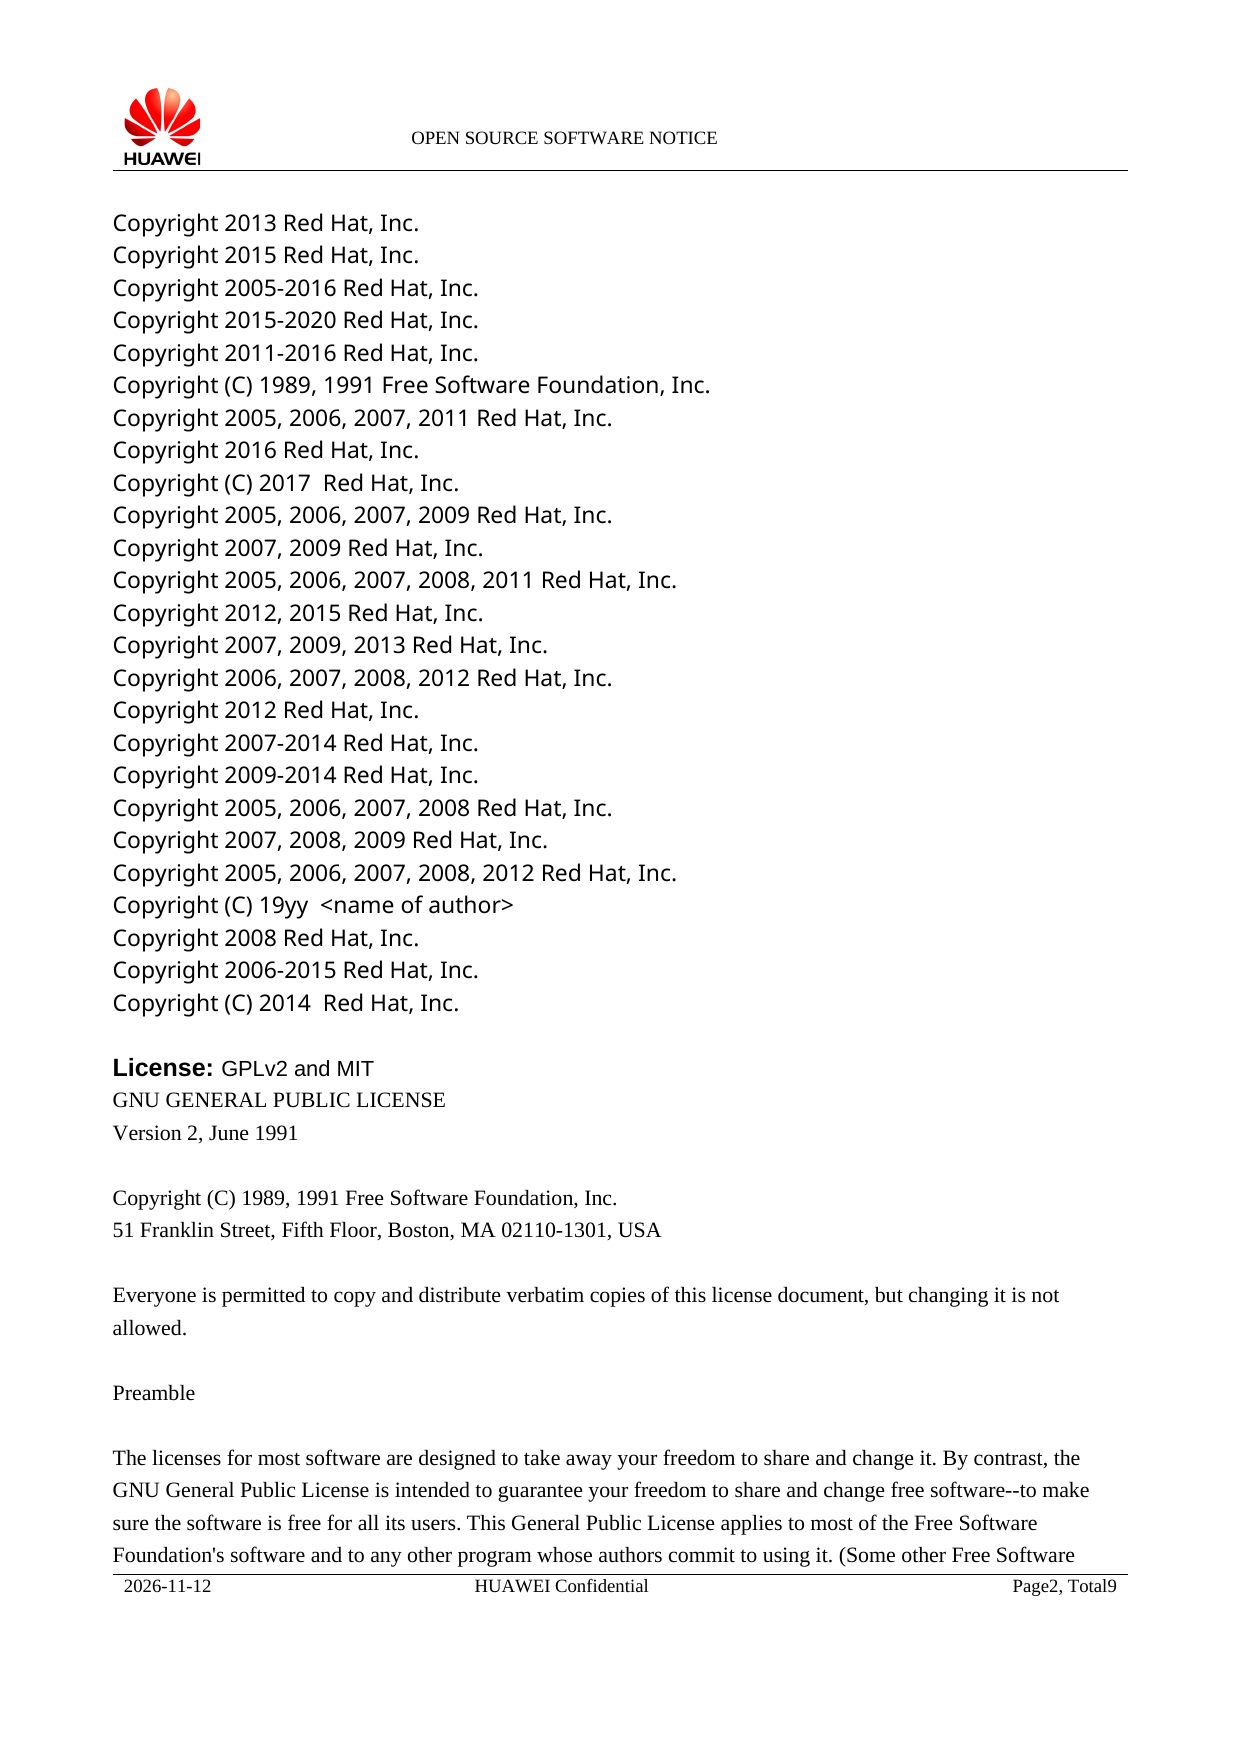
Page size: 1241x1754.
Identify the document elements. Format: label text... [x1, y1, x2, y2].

picture [124, 88, 201, 165]
text License: GPLv2 and MIT [112, 1051, 1128, 1084]
